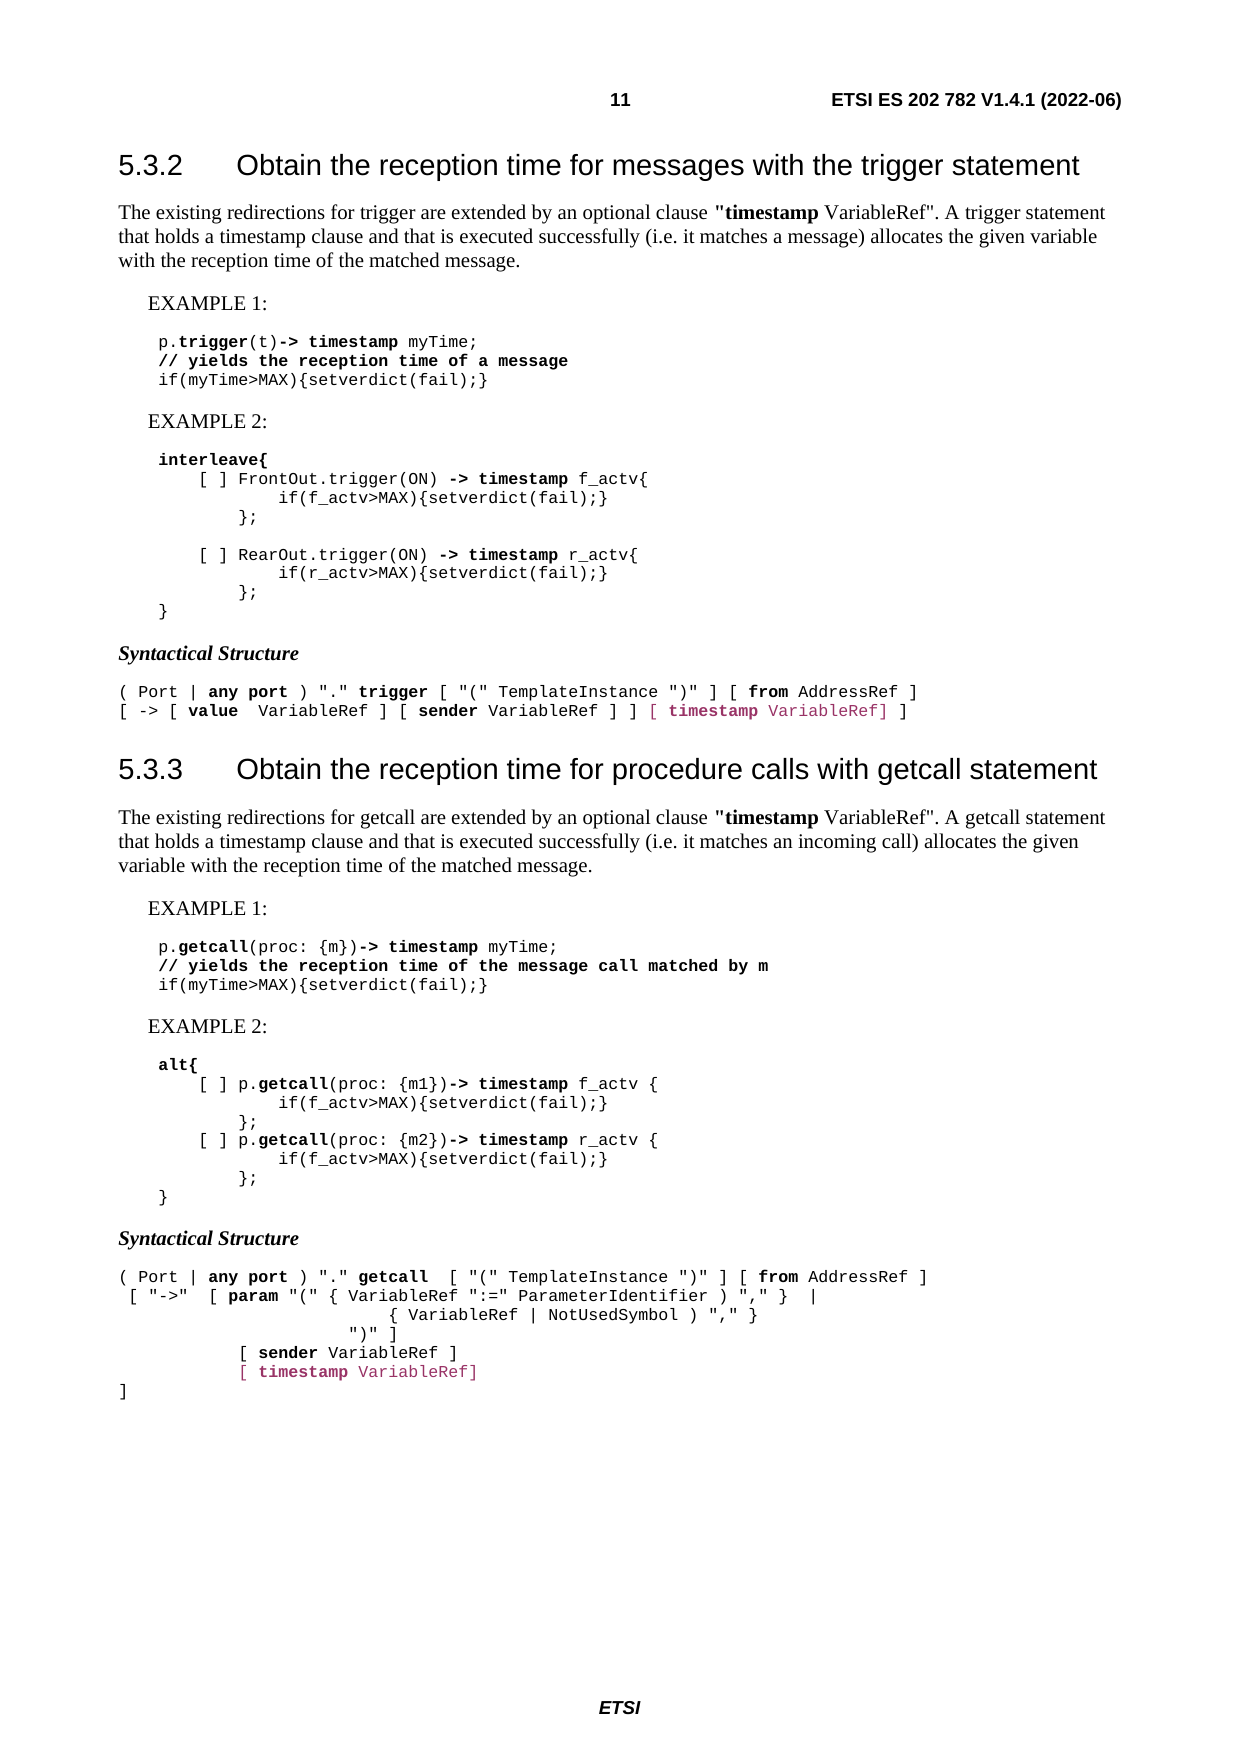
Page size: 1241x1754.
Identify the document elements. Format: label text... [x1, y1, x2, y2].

text EXAMPLE 1: [148, 896, 1122, 919]
text [ timestamp VariableRef] [118, 1363, 1122, 1382]
text }; [118, 508, 1122, 527]
text if(f_actv>MAX){setverdict(fail);} [118, 489, 1122, 508]
text [ "->" [ param "(" { VariableRef ":=" ParameterIdentifier ) "," } | [118, 1288, 1122, 1307]
text }; [118, 1170, 1122, 1188]
subtitle 5.3.2 Obtain the reception time for messages with the trigger statement [118, 148, 1122, 181]
text if(r_actv>MAX){setverdict(fail);} [118, 565, 1122, 584]
text [ -> [ value VariableRef ] [ sender VariableRef ] ] [ timestamp VariableRef] ] [118, 702, 1122, 721]
text ( Port | any port ) "." getcall [ "(" TemplateInstance ")" ] [ from AddressRef ] [118, 1269, 1122, 1288]
text EXAMPLE 1: [148, 291, 1122, 315]
text [ ] FrontOut.trigger(ON) -> timestamp f_actv{ [118, 471, 1122, 489]
text if(myTime>MAX){setverdict(fail);} [118, 976, 1122, 995]
text Syntactical Structure [118, 1226, 1122, 1250]
text if(myTime>MAX){setverdict(fail);} [118, 371, 1122, 390]
text // yields the reception time of a message [118, 352, 1122, 371]
text { VariableRef | NotUsedSymbol ) "," } [118, 1307, 1122, 1326]
text [ ] RearOut.trigger(ON) -> timestamp r_actv{ [118, 546, 1122, 565]
text }; [118, 1113, 1122, 1132]
text p.trigger(t)-> timestamp myTime; [118, 334, 1122, 352]
text } [118, 603, 1122, 622]
text The existing redirections for getcall are extended by an optional clause "timestamp VariableRef". A getcall statement that holds a timestamp clause and that is executed successfully (i.e. it matches an incoming call) allocates the given variable with the reception time of the matched message. [118, 804, 1122, 877]
subtitle 5.3.3 Obtain the reception time for procedure calls with getcall statement [118, 752, 1122, 786]
text if(f_actv>MAX){setverdict(fail);} [118, 1151, 1122, 1170]
text EXAMPLE 2: [148, 409, 1122, 433]
text EXAMPLE 2: [148, 1014, 1122, 1038]
text } [118, 1188, 1122, 1207]
text // yields the reception time of the message call matched by m [118, 957, 1122, 976]
text [ sender VariableRef ] [118, 1344, 1122, 1363]
text [ ] p.getcall(proc: {m2})-> timestamp r_actv { [118, 1132, 1122, 1151]
text alt{ [118, 1057, 1122, 1075]
text interleave{ [118, 452, 1122, 471]
text [ ] p.getcall(proc: {m1})-> timestamp f_actv { [118, 1075, 1122, 1094]
text ( Port | any port ) "." trigger [ "(" TemplateInstance ")" ] [ from AddressRef ] [118, 683, 1122, 702]
text if(f_actv>MAX){setverdict(fail);} [118, 1094, 1122, 1113]
text Syntactical Structure [118, 640, 1122, 664]
text p.getcall(proc: {m})-> timestamp myTime; [118, 938, 1122, 957]
text The existing redirections for trigger are extended by an optional clause "timestamp VariableRef". A trigger statement that holds a timestamp clause and that is executed successfully (i.e. it matches a message) allocates the given variable with the reception time of the matched message. [118, 200, 1122, 272]
text ] [118, 1382, 1122, 1401]
text ")" ] [118, 1326, 1122, 1344]
text }; [118, 584, 1122, 603]
